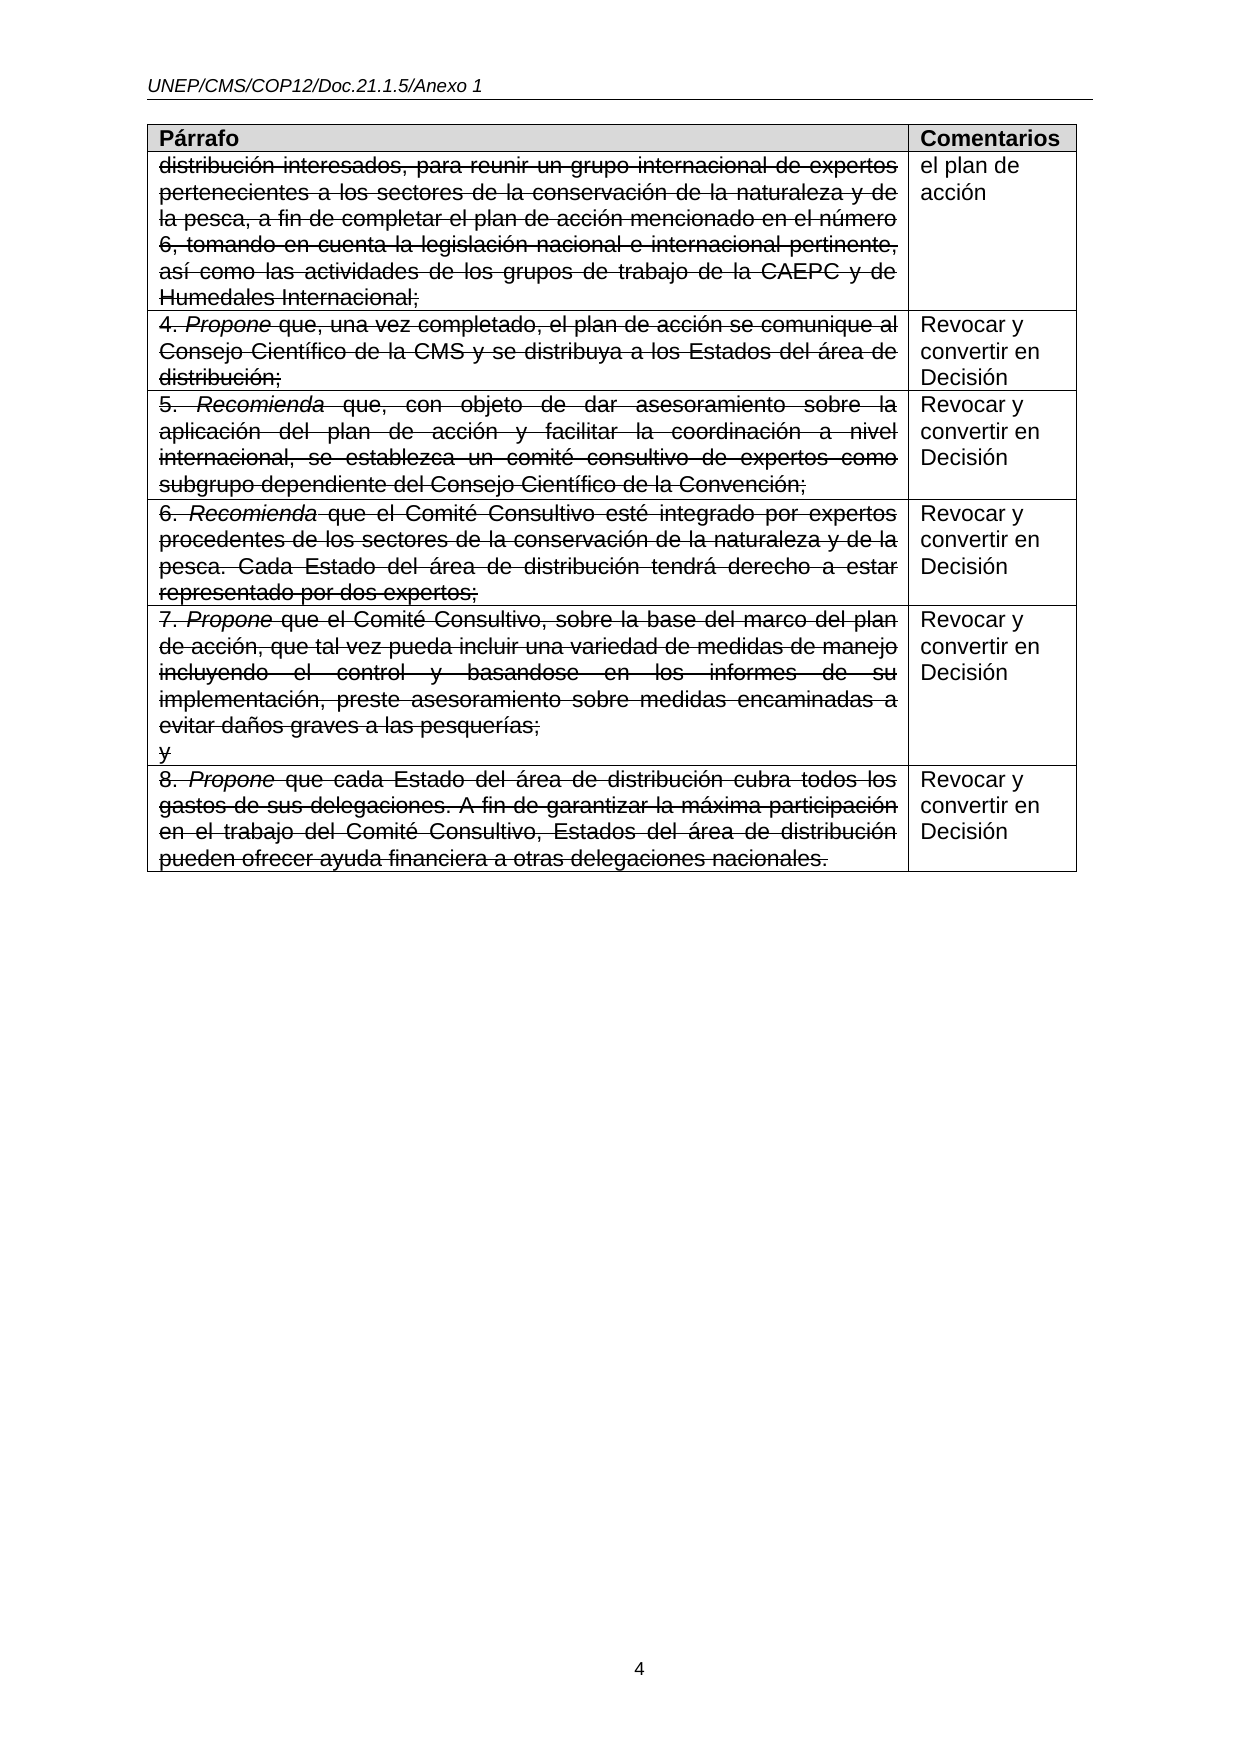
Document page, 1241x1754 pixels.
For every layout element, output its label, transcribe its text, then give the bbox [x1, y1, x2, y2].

table_cell 8. Propone que cada Estado del área de distribución cubra todos los gastos de sus delegaciones. A fin de garantizar la máxima participación en el trabajo del Comité Consultivo, Estados del área de distribución pueden ofrecer ayuda financiera a otras delegaciones nacionales. [148, 766, 908, 871]
table_cell 5. Recomienda que, con objeto de dar asesoramiento sobre la aplicación del plan de acción y facilitar la coordinación a nivel internacional, se establezca un comité consultivo de expertos como subgrupo dependiente del Consejo Científico de la Convención; [148, 391, 908, 499]
table_cell Revocar y convertir en Decisión [909, 766, 1076, 871]
table_cell 6. Recomienda que el Comité Consultivo esté integrado por expertos procedentes de los sectores de la conservación de la naturaleza y de la pesca. Cada Estado del área de distribución tendrá derecho a estar representado por dos expertos; [148, 500, 908, 605]
table_cell 4. Propone que, una vez completado, el plan de acción se comunique al Consejo Científico de la CMS y se distribuya a los Estados del área de distribución; [148, 311, 908, 390]
table_cell Revocar y convertir en Decisión [909, 391, 1076, 499]
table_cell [909, 152, 1076, 310]
table_cell 7. Propone que el Comité Consultivo, sobre la base del marco del plan de acción, que tal vez pueda incluir una variedad de medidas de manejo incluyendo el control y basandose en los informes de su implementación, preste asesoramiento sobre medidas encaminadas a evitar daños graves a las pesquerías; y [148, 606, 908, 764]
table_cell Revocar y convertir en Decisión [909, 311, 1076, 390]
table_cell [148, 152, 908, 310]
table_header Comentarios [909, 125, 1076, 151]
table_header Párrafo [148, 125, 908, 151]
table_cell Revocar y convertir en Decisión [909, 606, 1076, 764]
table_cell Revocar y convertir en Decisión [909, 500, 1076, 605]
